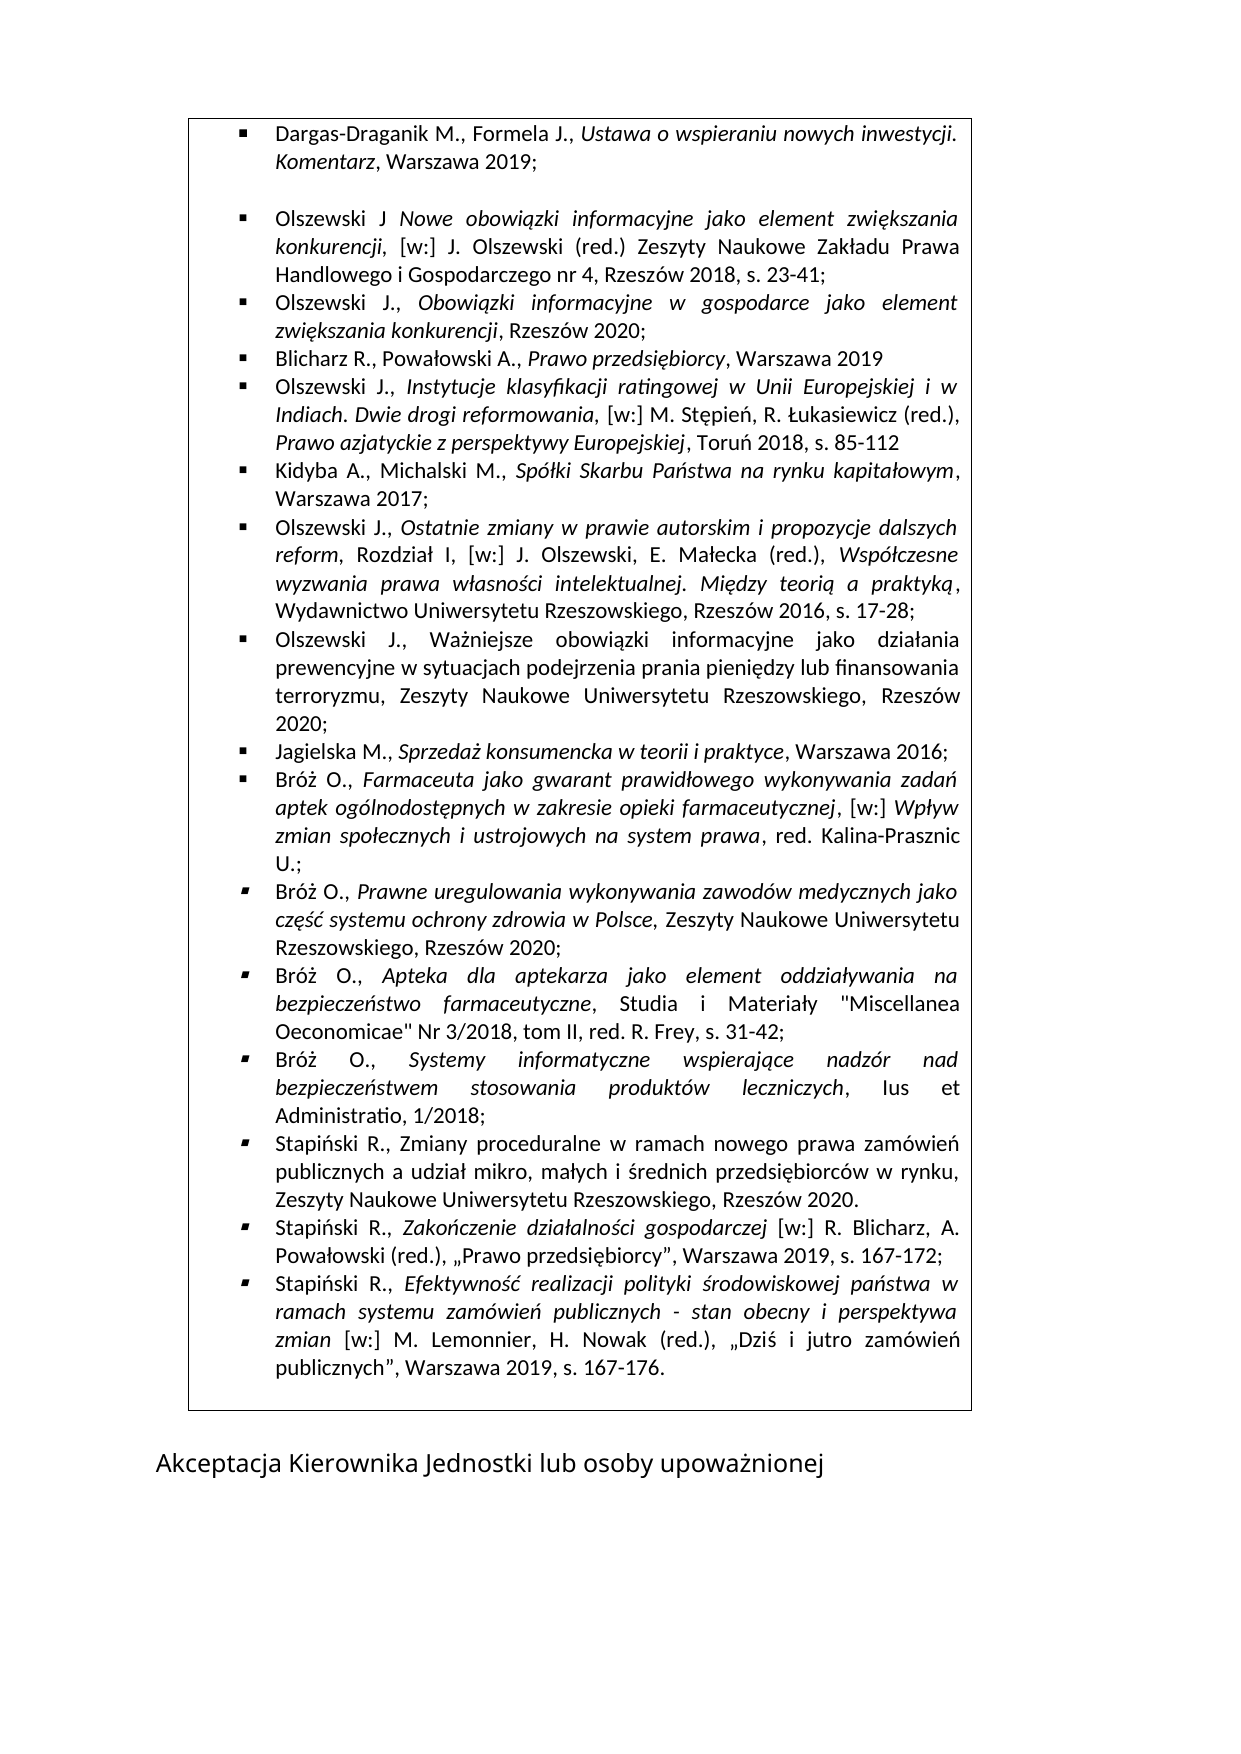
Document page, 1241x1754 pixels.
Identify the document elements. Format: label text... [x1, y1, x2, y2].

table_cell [189, 119, 971, 1410]
text Akceptacja Kierownika Jednostki lub osoby upoważnionej [156, 1446, 1122, 1479]
